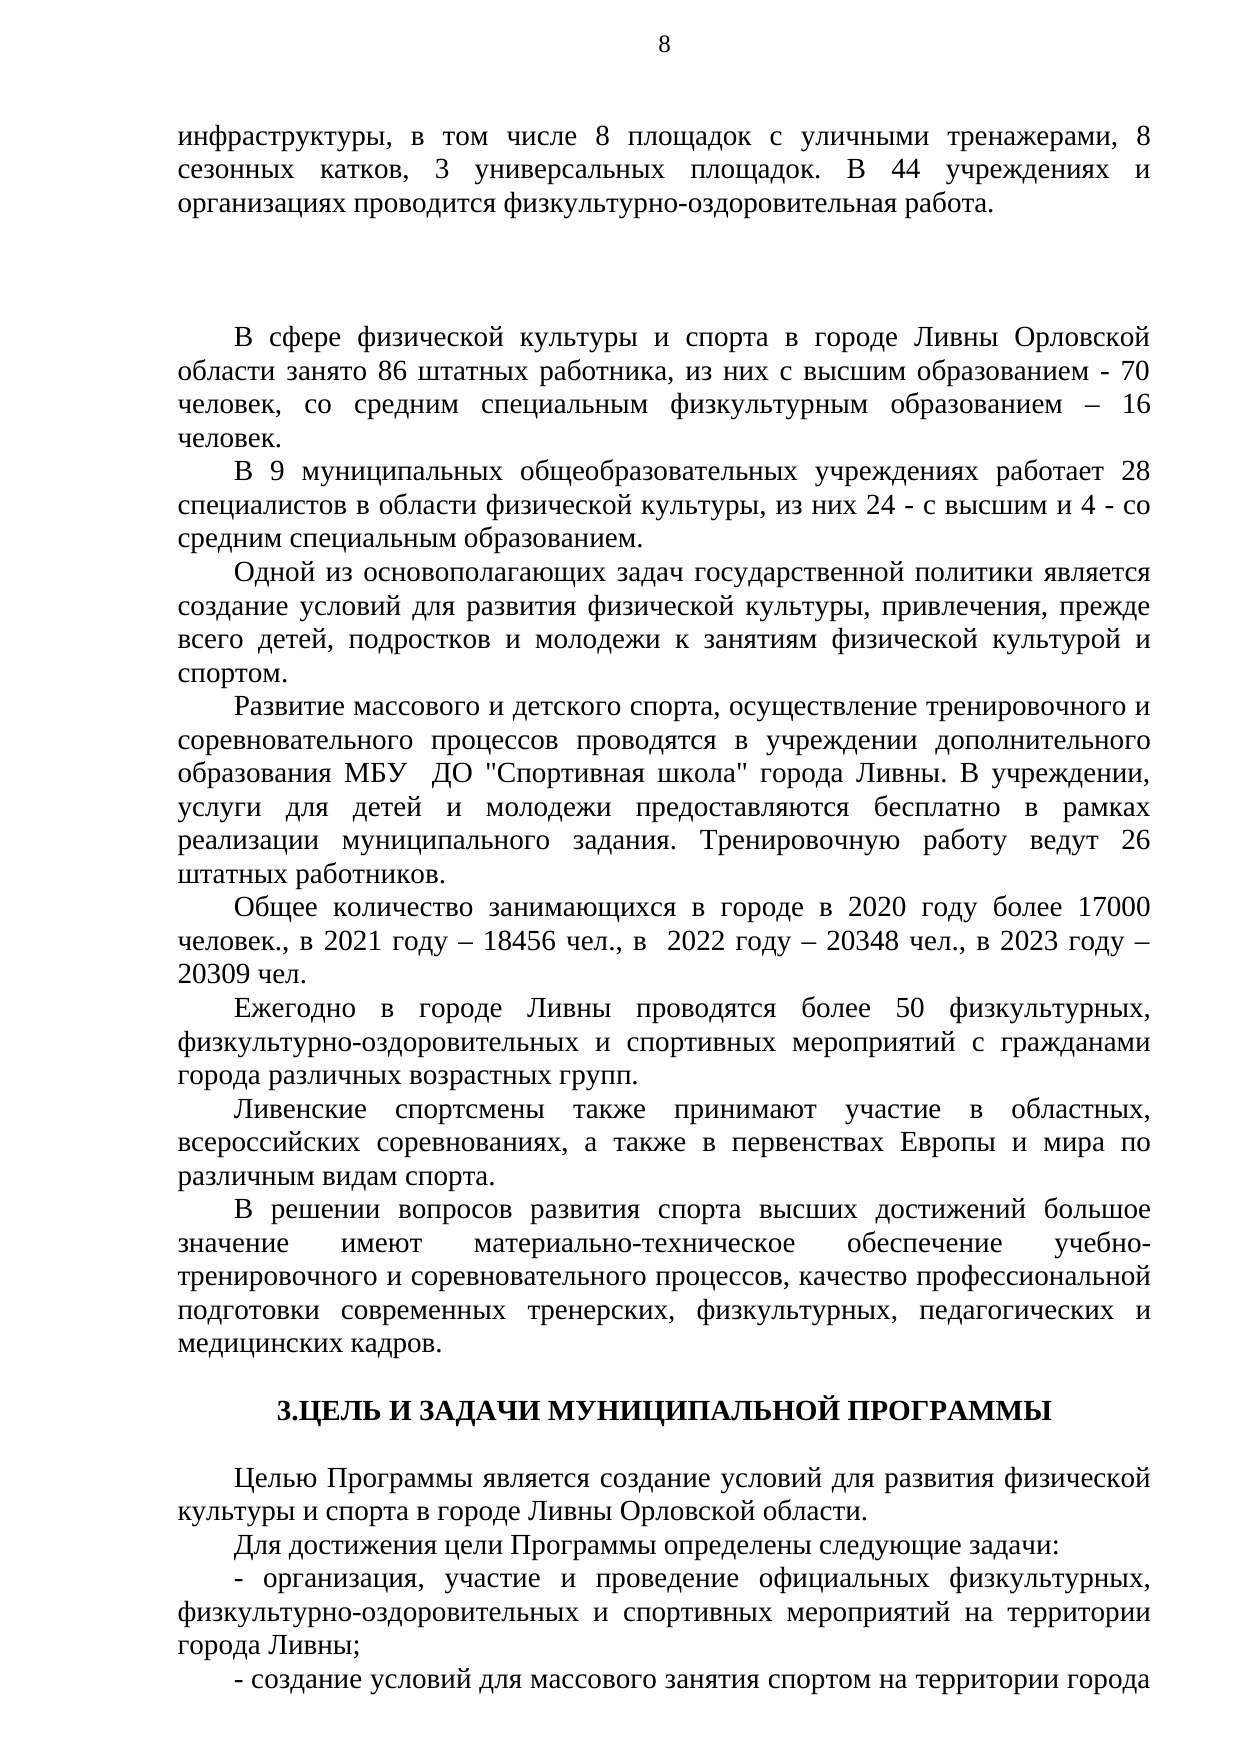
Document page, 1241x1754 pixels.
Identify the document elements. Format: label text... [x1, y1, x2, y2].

text Общее количество занимающихся в городе в 2020 году более 17000 человек., в 2021 году – 18456 чел., в 2022 году – 20348 чел., в 2023 году – 20309 чел. [177, 889, 1152, 990]
text Ежегодно в городе Ливны проводятся более 50 физкультурных, физкультурно-оздоровительных и спортивных мероприятий с гражданами города различных возрастных групп. [177, 990, 1152, 1091]
text В сфере физической культуры и спорта в городе Ливны Орловской области занято 86 штатных работника, из них с высшим образованием - 70 человек, со средним специальным физкультурным образованием – 16 человек. [177, 319, 1152, 453]
text Развитие массового и детского спорта, осуществление тренировочного и соревновательного процессов проводятся в учреждении дополнительного образования МБУ ДО "Спортивная школа" города Ливны. В учреждении, услуги для детей и молодежи предоставляются бесплатно в рамках реализации муниципального задания. Тренировочную работу ведут 26 штатных работников. [177, 688, 1152, 889]
text В решении вопросов развития спорта высших достижений большое значение имеют материально-техническое обеспечение учебно-тренировочного и соревновательного процессов, качество профессиональной подготовки современных тренерских, физкультурных, педагогических и медицинских кадров. [177, 1191, 1152, 1359]
text Одной из основополагающих задач государственной политики является создание условий для развития физической культуры, привлечения, прежде всего детей, подростков и молодежи к занятиям физической культурой и спортом. [177, 554, 1152, 688]
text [177, 118, 1152, 219]
text Для достижения цели Программы определены следующие задачи: [177, 1527, 1152, 1560]
text Целью Программы является создание условий для развития физической культуры и спорта в городе Ливны Орловской области. [177, 1460, 1152, 1527]
text Ливенские спортсмены также принимают участие в областных, всероссийских соревнованиях, а также в первенствах Европы и мира по различным видам спорта. [177, 1091, 1152, 1191]
text В 9 муниципальных общеобразовательных учреждениях работает 28 специалистов в области физической культуры, из них 24 - с высшим и 4 - со средним специальным образованием. [177, 453, 1152, 554]
text 3.ЦЕЛЬ И ЗАДАЧИ МУНИЦИПАЛЬНОЙ ПРОГРАММЫ [177, 1393, 1152, 1426]
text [177, 1661, 1152, 1694]
text - организация, участие и проведение официальных физкультурных, физкультурно-оздоровительных и спортивных мероприятий на территории города Ливны; [177, 1560, 1152, 1661]
